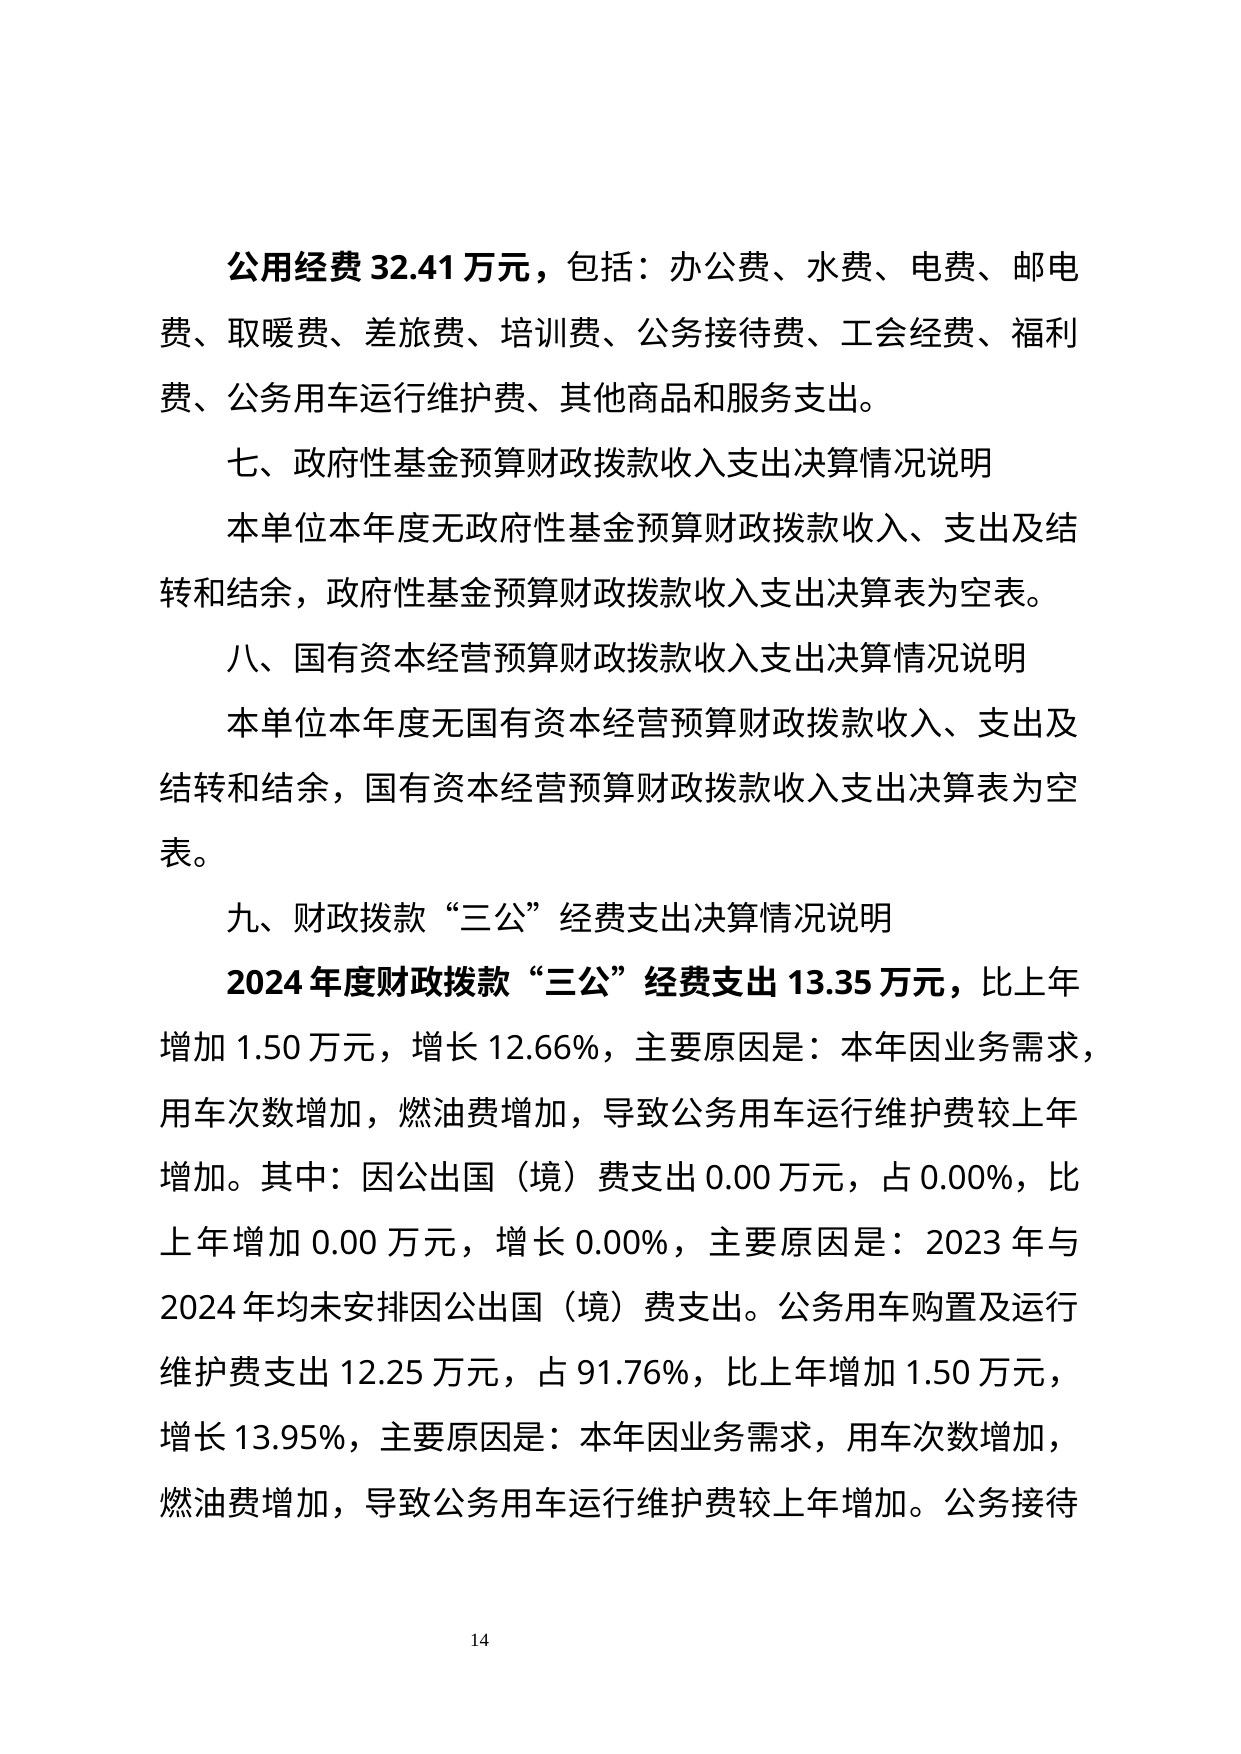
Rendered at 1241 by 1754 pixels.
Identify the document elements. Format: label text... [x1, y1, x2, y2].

text 七、政府性基金预算财政拨款收入支出决算情况说明 [159, 428, 1081, 493]
text 本单位本年度无政府性基金预算财政拨款收入、支出及结转和结余，政府性基金预算财政拨款收入支出决算表为空表。 [159, 493, 1081, 623]
text 九、财政拨款“三公”经费支出决算情况说明 [159, 883, 1081, 948]
text 八、国有资本经营预算财政拨款收入支出决算情况说明 [159, 623, 1081, 688]
text 公用经费32.41万元，包括：办公费、水费、电费、邮电费、取暖费、差旅费、培训费、公务接待费、工会经费、福利费、公务用车运行维护费、其他商品和服务支出。 [159, 233, 1081, 428]
text 本单位本年度无国有资本经营预算财政拨款收入、支出及结转和结余，国有资本经营预算财政拨款收入支出决算表为空表。 [159, 688, 1081, 883]
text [159, 948, 1081, 1533]
